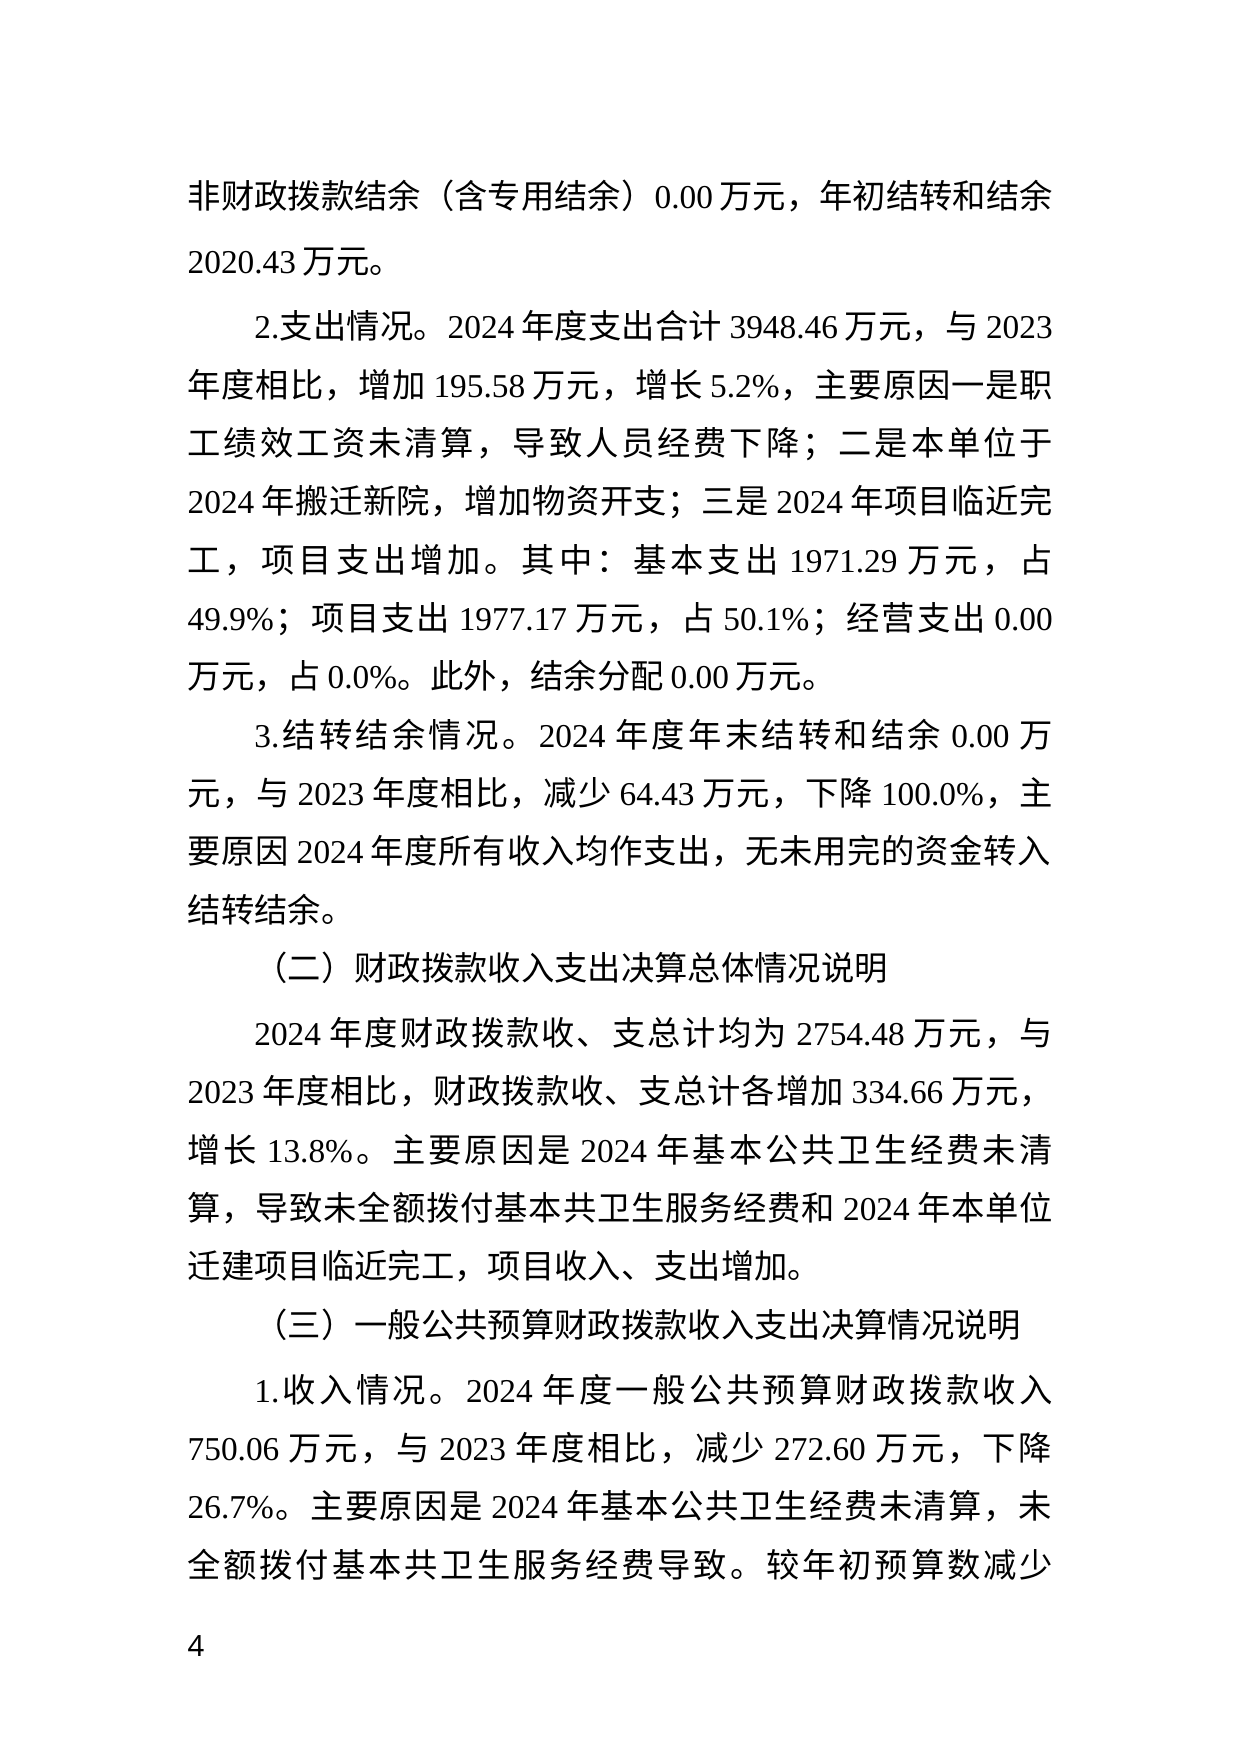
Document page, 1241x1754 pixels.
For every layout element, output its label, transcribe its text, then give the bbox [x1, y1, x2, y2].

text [187, 162, 1053, 292]
text 2024年度财政拨款收、支总计均为2754.48万元，与2023年度相比，财政拨款收、支总计各增加334.66万元，增长13.8%。主要原因是2024年基本公共卫生经费未清算，导致未全额拨付基本共卫生服务经费和2024年本单位迁建项目临近完工，项目收入、支出增加。 [187, 999, 1053, 1290]
text 3.结转结余情况。2024年度年末结转和结余0.00万元，与2023年度相比，减少64.43万元，下降100.0%，主要原因2024年度所有收入均作支出，无未用完的资金转入结转结余。 [187, 700, 1053, 934]
text （三）一般公共预算财政拨款收入支出决算情况说明 [187, 1290, 1053, 1355]
text 2.支出情况。2024年度支出合计3948.46万元，与2023年度相比，增加195.58万元，增长5.2%，主要原因一是职工绩效工资未清算，导致人员经费下降；二是本单位于2024年搬迁新院，增加物资开支；三是2024年项目临近完工，项目支出增加。其中：基本支出1971.29万元，占49.9%；项目支出1977.17万元，占50.1%；经营支出0.00万元，占0.0%。此外，结余分配0.00万元。 [187, 292, 1053, 700]
text （二）财政拨款收入支出决算总体情况说明 [187, 934, 1053, 999]
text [187, 1355, 1053, 1589]
